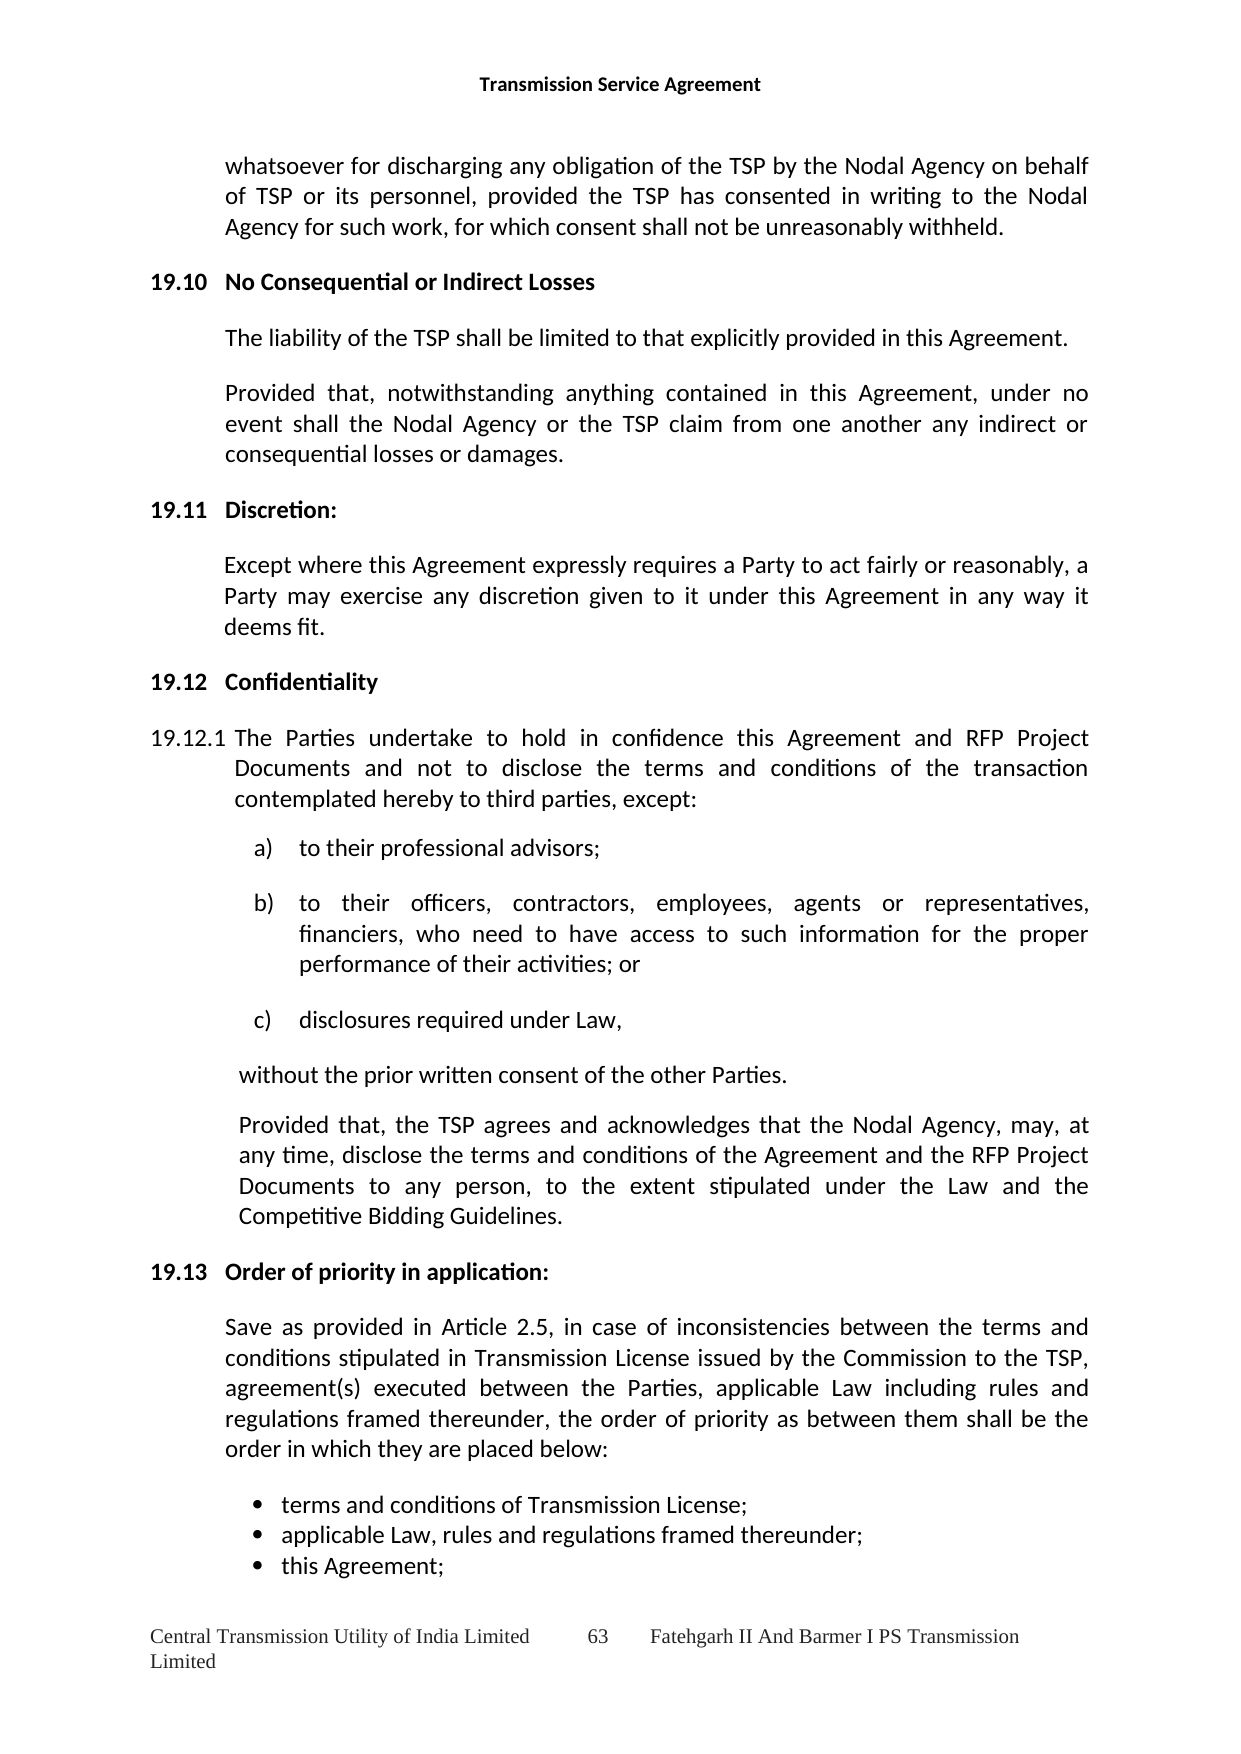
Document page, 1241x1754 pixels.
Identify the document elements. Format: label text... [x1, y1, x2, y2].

text Save as provided in Article 2.5, in case of inconsistencies between the terms and conditions stipulated in Transmission License issued by the Commission to the TSP, agreement(s) executed between the Parties, applicable Law including rules and regulations framed thereunder, the order of priority as between them shall be the order in which they are placed below: [225, 1312, 1090, 1464]
text Except where this Agreement expressly requires a Party to act fairly or reasonably, a Party may exercise any discretion given to it under this Agreement in any way it deems fit. [224, 550, 1090, 641]
subtitle Confidentiality [150, 666, 1090, 697]
text without the prior written consent of the other Parties. [239, 1060, 1090, 1090]
subtitle No Consequential or Indirect Losses [150, 267, 1090, 297]
subtitle Discretion: [150, 494, 1090, 525]
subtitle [150, 150, 1090, 242]
subtitle The Parties undertake to hold in confidence this Agreement and RFP Project Documents and not to disclose the terms and conditions of the transaction contemplated hereby to third parties, except: [150, 722, 1090, 813]
text Provided that, the TSP agrees and acknowledges that the Nodal Agency, may, at any time, disclose the terms and conditions of the Agreement and the RFP Project Documents to any person, to the extent stipulated under the Law and the Competitive Bidding Guidelines. [239, 1109, 1090, 1231]
list applicable Law, rules and regulations framed thereunder; [253, 1520, 1090, 1550]
list to their officers, contractors, employees, agents or representatives, financiers, who need to have access to such information for the proper performance of their activities; or [253, 888, 1090, 979]
list to their professional advisors; [253, 832, 1090, 863]
text The liability of the TSP shall be limited to that explicitly provided in this Agreement. [150, 322, 1090, 353]
text Provided that, notwithstanding anything contained in this Agreement, under no event shall the Nodal Agency or the TSP claim from one another any indirect or consequential losses or damages. [225, 378, 1090, 469]
subtitle Order of priority in application: [150, 1256, 1090, 1287]
list this Agreement; [253, 1550, 1090, 1581]
list terms and conditions of Transmission License; [253, 1489, 1090, 1520]
list disclosures required under Law, [253, 1004, 1090, 1035]
